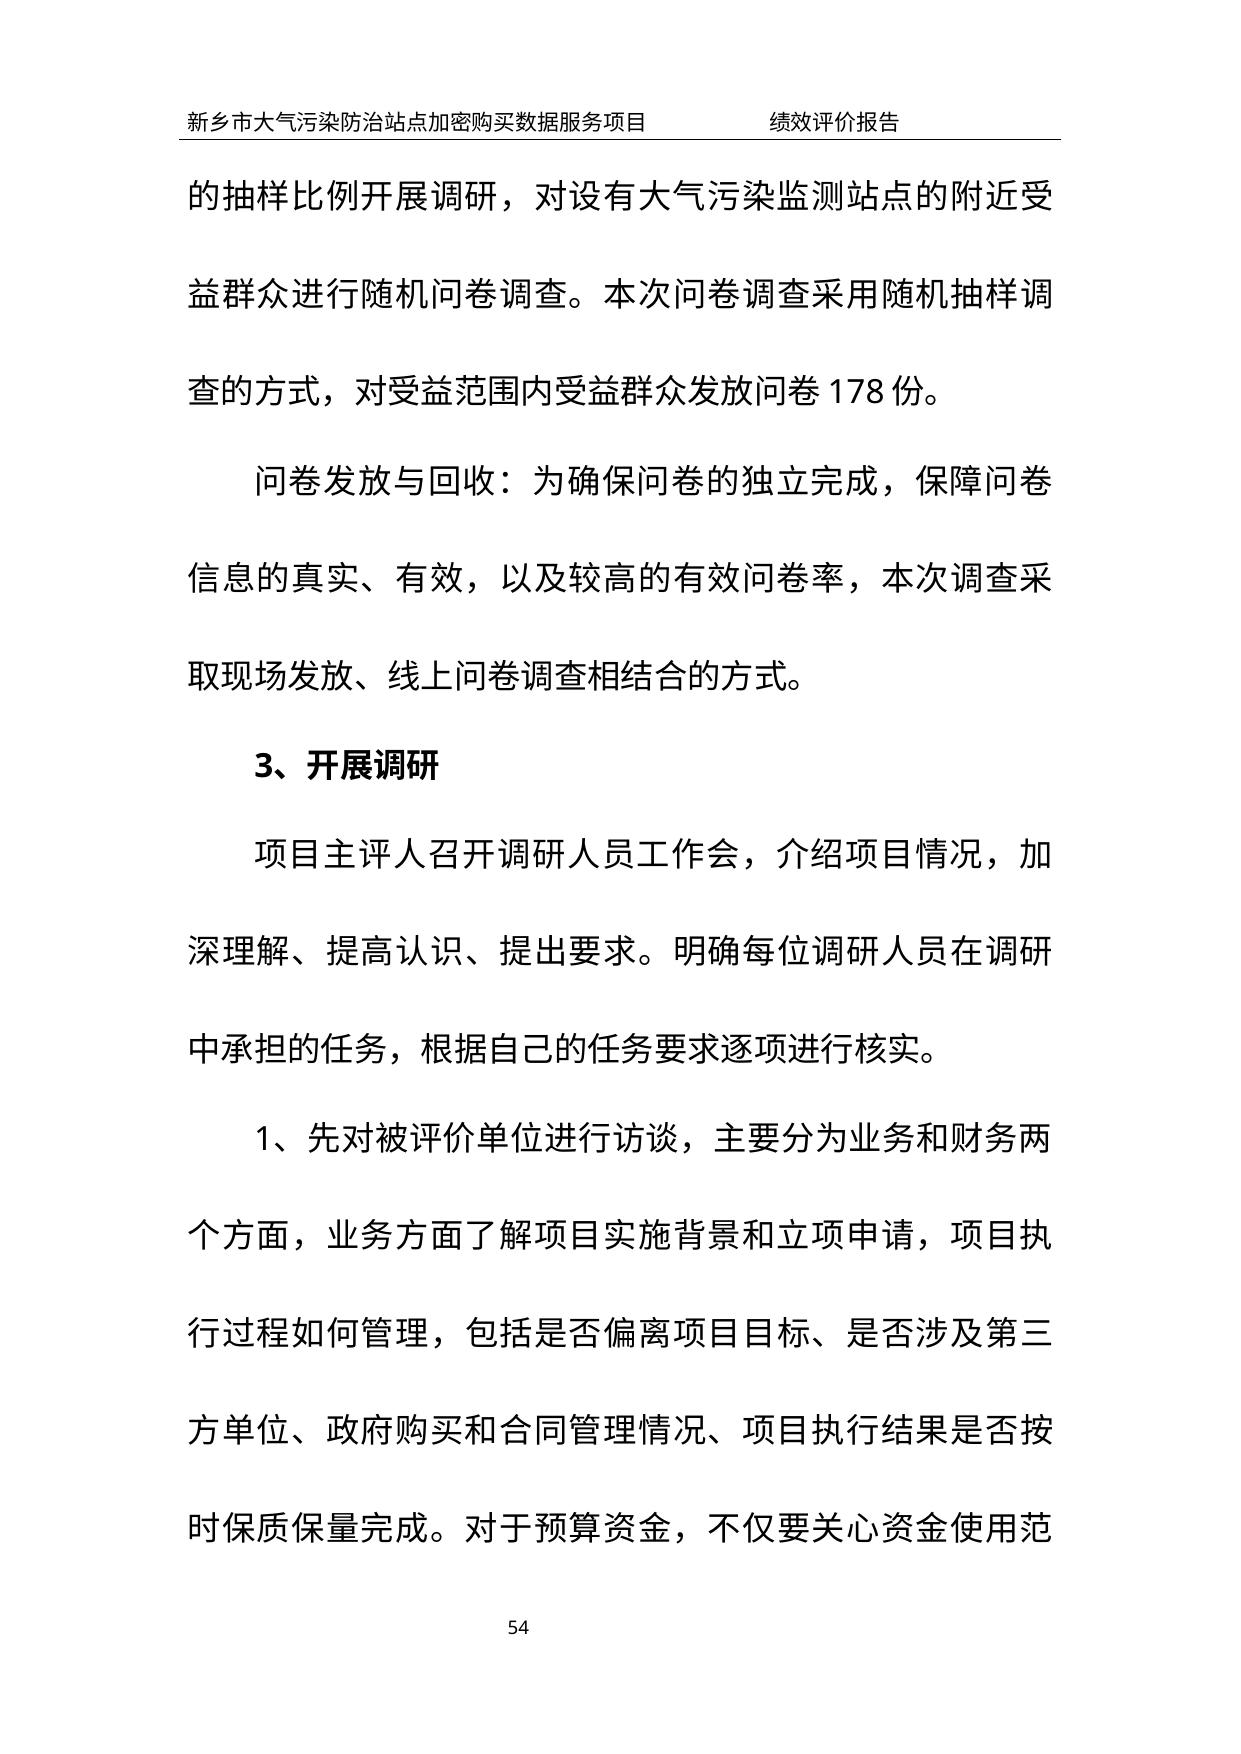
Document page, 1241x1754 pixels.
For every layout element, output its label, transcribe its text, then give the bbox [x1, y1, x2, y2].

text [187, 162, 1053, 422]
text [187, 1103, 1053, 1558]
text 项目主评人召开调研人员工作会，介绍项目情况，加深理解、提高认识、提出要求。明确每位调研人员在调研中承担的任务，根据自己的任务要求逐项进行核实。 [187, 819, 1053, 1079]
text 问卷发放与回收：为确保问卷的独立完成，保障问卷信息的真实、有效，以及较高的有效问卷率，本次调查采取现场发放、线上问卷调查相结合的方式。 [187, 446, 1053, 706]
subtitle 3、开展调研 [187, 730, 1053, 795]
